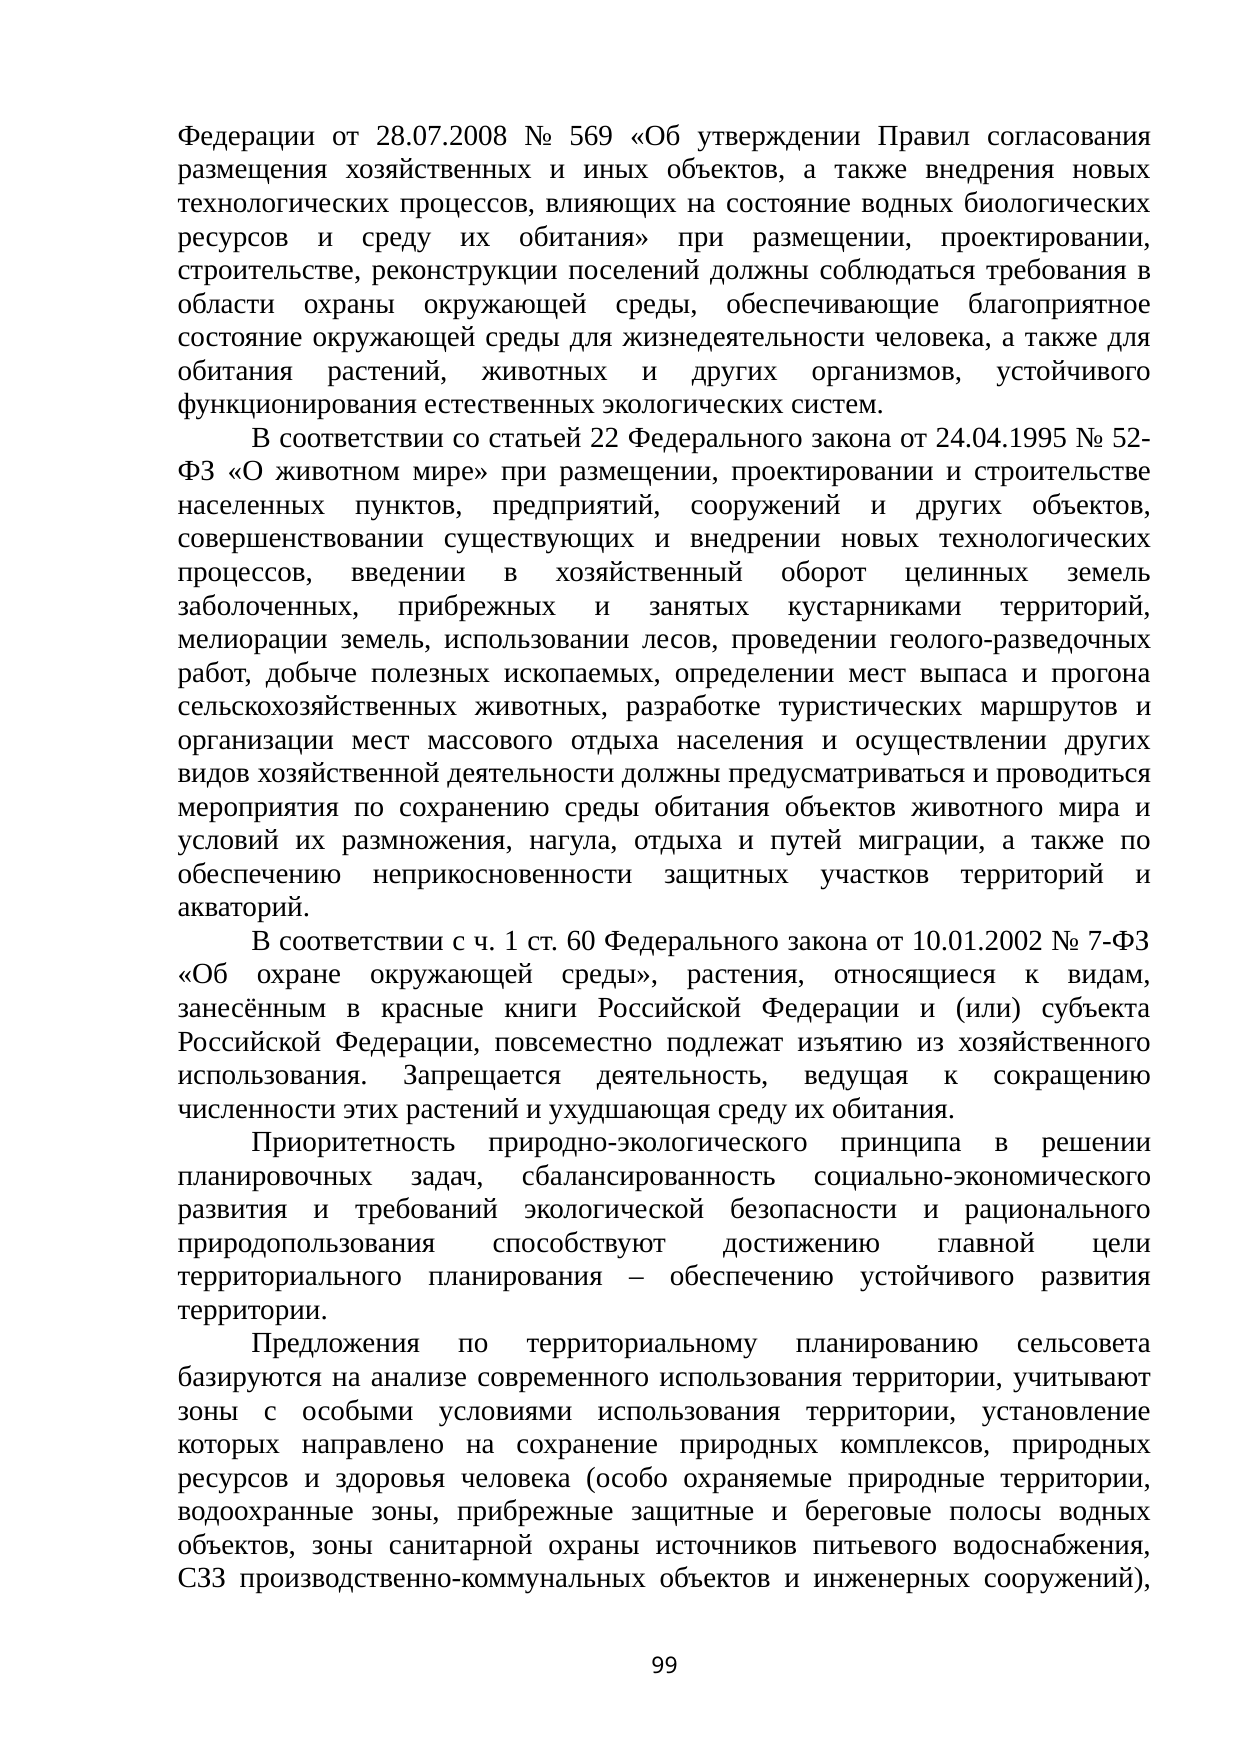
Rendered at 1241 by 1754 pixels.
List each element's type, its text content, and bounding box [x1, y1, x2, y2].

text В соответствии со статьей 22 Федерального закона от 24.04.1995 № 52-ФЗ «О животном мире» при размещении, проектировании и строительстве населенных пунктов, предприятий, сооружений и других объектов, совершенствовании существующих и внедрении новых технологических процессов, введении в хозяйственный оборот целинных земель заболоченных, прибрежных и занятых кустарниками территорий, мелиорации земель, использовании лесов, проведении геолого-разведочных работ, добыче полезных ископаемых, определении мест выпаса и прогона сельскохозяйственных животных, разработке туристических маршрутов и организации мест массового отдыха населения и осуществлении других видов хозяйственной деятельности должны предусматриваться и проводиться мероприятия по сохранению среды обитания объектов животного мира и условий их размножения, нагула, отдыха и путей миграции, а также по обеспечению неприкосновенности защитных участков территорий и акваторий. [177, 420, 1152, 923]
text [177, 1326, 1152, 1594]
text В соответствии с ч. 1 ст. 60 Федерального закона от 10.01.2002 № 7-ФЗ «Об охране окружающей среды», растения, относящиеся к видам, занесённым в красные книги Российской Федерации и (или) субъекта Российской Федерации, повсеместно подлежат изъятию из хозяйственного использования. Запрещается деятельность, ведущая к сокращению численности этих растений и ухудшающая среду их обитания. [177, 923, 1152, 1124]
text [177, 118, 1152, 420]
text Приоритетность природно-экологического принципа в решении планировочных задач, сбалансированность социально-экономического развития и требований экологической безопасности и рационального природопользования способствуют достижению главной цели территориального планирования – обеспечению устойчивого развития территории. [177, 1124, 1152, 1326]
